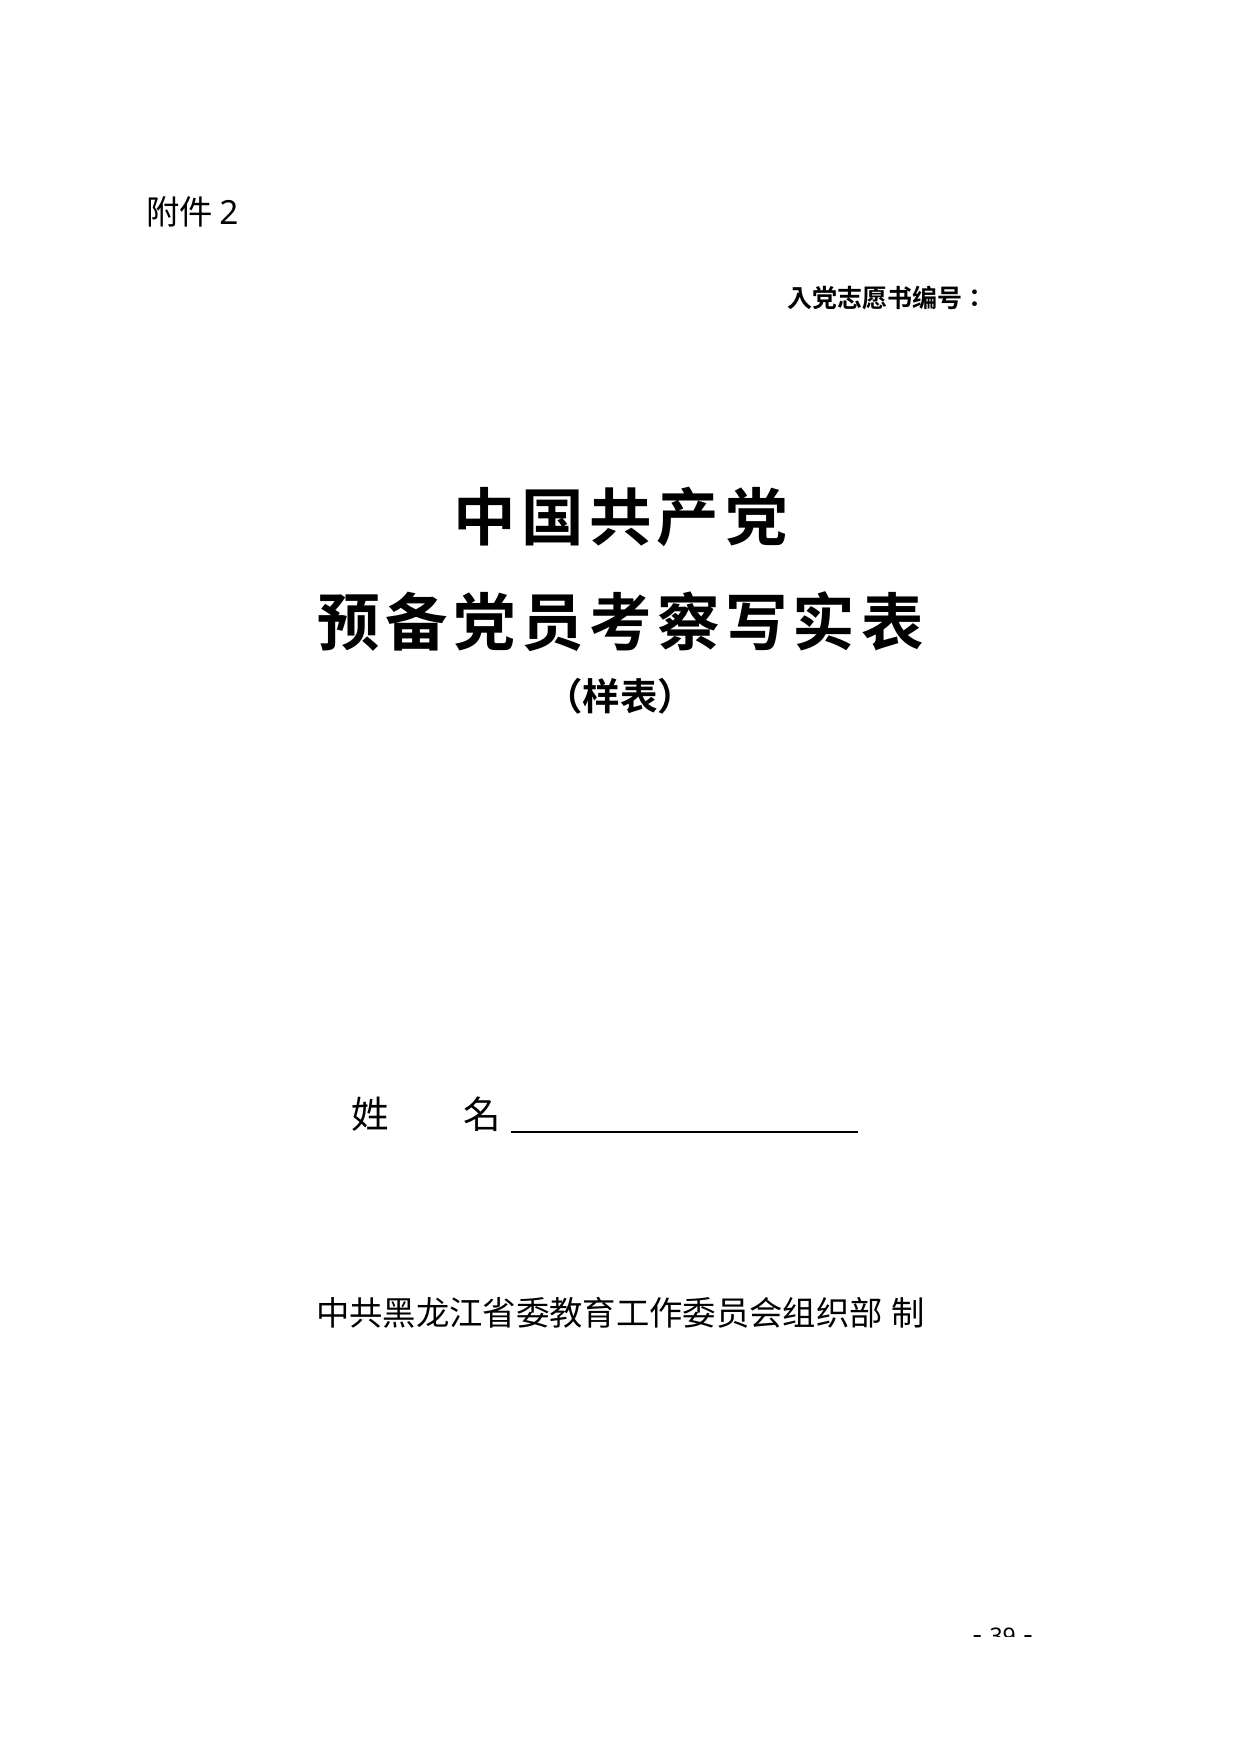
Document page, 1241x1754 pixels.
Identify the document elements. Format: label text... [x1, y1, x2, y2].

subtitle （样表） [96, 671, 1144, 722]
subtitle 姓 名 [64, 1088, 1144, 1139]
text 附件2 [146, 189, 1176, 234]
text 中共黑龙江省委教育工作委员会组织部 制 [64, 1290, 1176, 1335]
text 入党志愿书编号： [787, 281, 1176, 315]
text 预备党员考察写实表 [96, 562, 1144, 666]
subtitle 中国共产党 [96, 457, 1144, 562]
